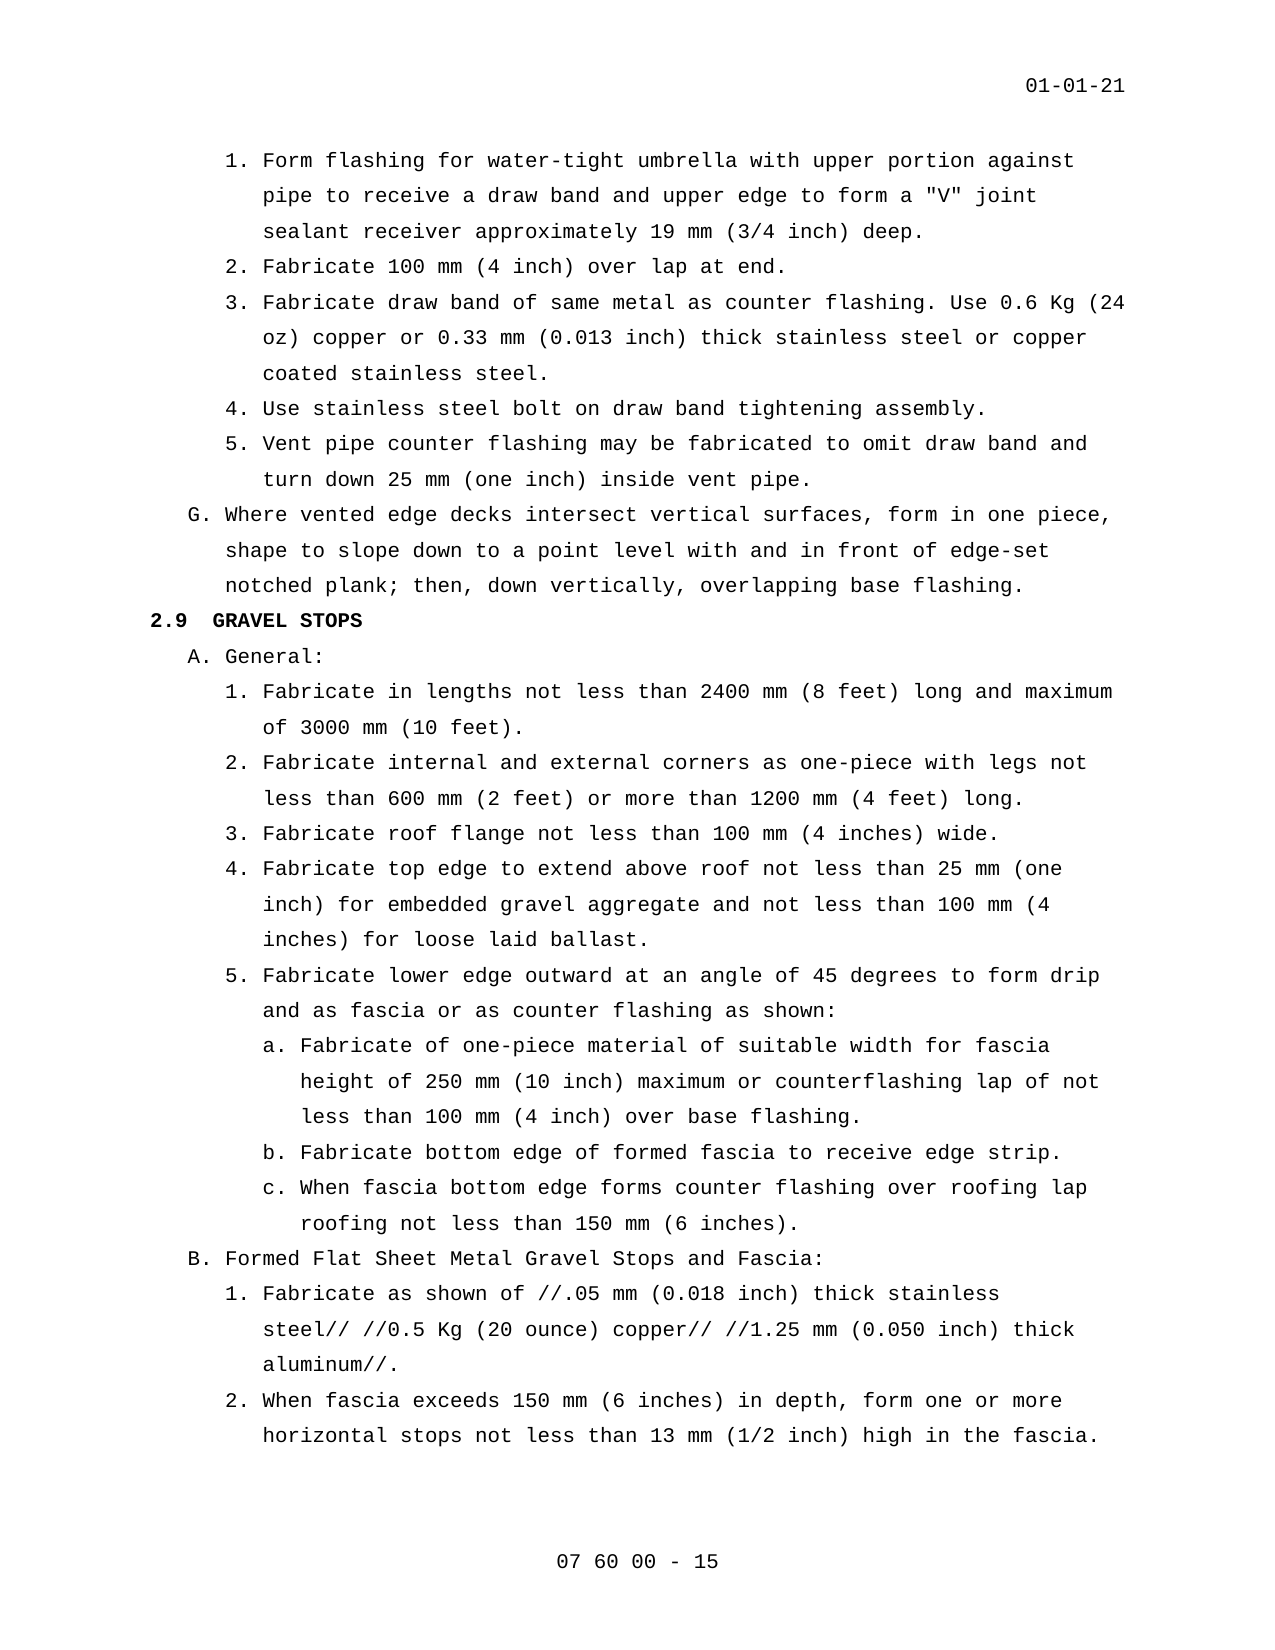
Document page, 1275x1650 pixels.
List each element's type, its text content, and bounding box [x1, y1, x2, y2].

text Fabricate top edge to extend above roof not less than 25 mm (one inch) for embedded gravel aggregate and not less than 100 mm (4 inches) for loose laid ballast. [225, 858, 1125, 953]
text Vent pipe counter flashing may be fabricated to omit draw band and turn down 25 mm (one inch) inside vent pipe. [225, 433, 1125, 492]
text Fabricate roof flange not less than 100 mm (4 inches) wide. [225, 823, 1125, 847]
text Fabricate internal and external corners as one-piece with legs not less than 600 mm (2 feet) or more than 1200 mm (4 feet) long. [225, 752, 1125, 811]
text Fabricate lower edge outward at an angle of 45 degrees to form drip and as fascia or as counter flashing as shown: [225, 964, 1125, 1024]
text Fabricate in lengths not less than 2400 mm (8 feet) long and maximum of 3000 mm (10 feet). [225, 681, 1125, 740]
text Where vented edge decks intersect vertical surfaces, form in one piece, shape to slope down to a point level with and in front of edge-set notched plank; then, down vertically, overlapping base flashing. [187, 504, 1125, 599]
text Formed Flat Sheet Metal Gravel Stops and Fascia: [187, 1248, 1125, 1272]
text When fascia exceeds 150 mm (6 inches) in depth, form one or more horizontal stops not less than 13 mm (1/2 inch) high in the fascia. [225, 1389, 1125, 1449]
text Fabricate as shown of //.05 mm (0.018 inch) thick stainless steel// //0.5 Kg (20 ounce) copper// //1.25 mm (0.050 inch) thick aluminum//. [225, 1283, 1125, 1378]
text Fabricate bottom edge of formed fascia to receive edge strip. [262, 1142, 1125, 1165]
text Use stainless steel bolt on draw band tightening assembly. [225, 398, 1125, 422]
text General: [187, 646, 1125, 669]
text When fascia bottom edge forms counter flashing over roofing lap roofing not less than 150 mm (6 inches). [262, 1177, 1125, 1236]
text Fabricate draw band of same metal as counter flashing. Use 0.6 Kg (24 oz) copper or 0.33 mm (0.013 inch) thick stainless steel or copper coated stainless steel. [225, 292, 1125, 386]
text Form flashing for water-tight umbrella with upper portion against pipe to receive a draw band and upper edge to form a "V" joint sealant receiver approximately 19 mm (3/4 inch) deep. [225, 150, 1125, 244]
text Fabricate 100 mm (4 inch) over lap at end. [225, 256, 1125, 280]
text GRAVEL STOPS [150, 610, 1125, 634]
text Fabricate of one-piece material of suitable width for fascia height of 250 mm (10 inch) maximum or counterflashing lap of not less than 100 mm (4 inch) over base flashing. [262, 1035, 1125, 1130]
